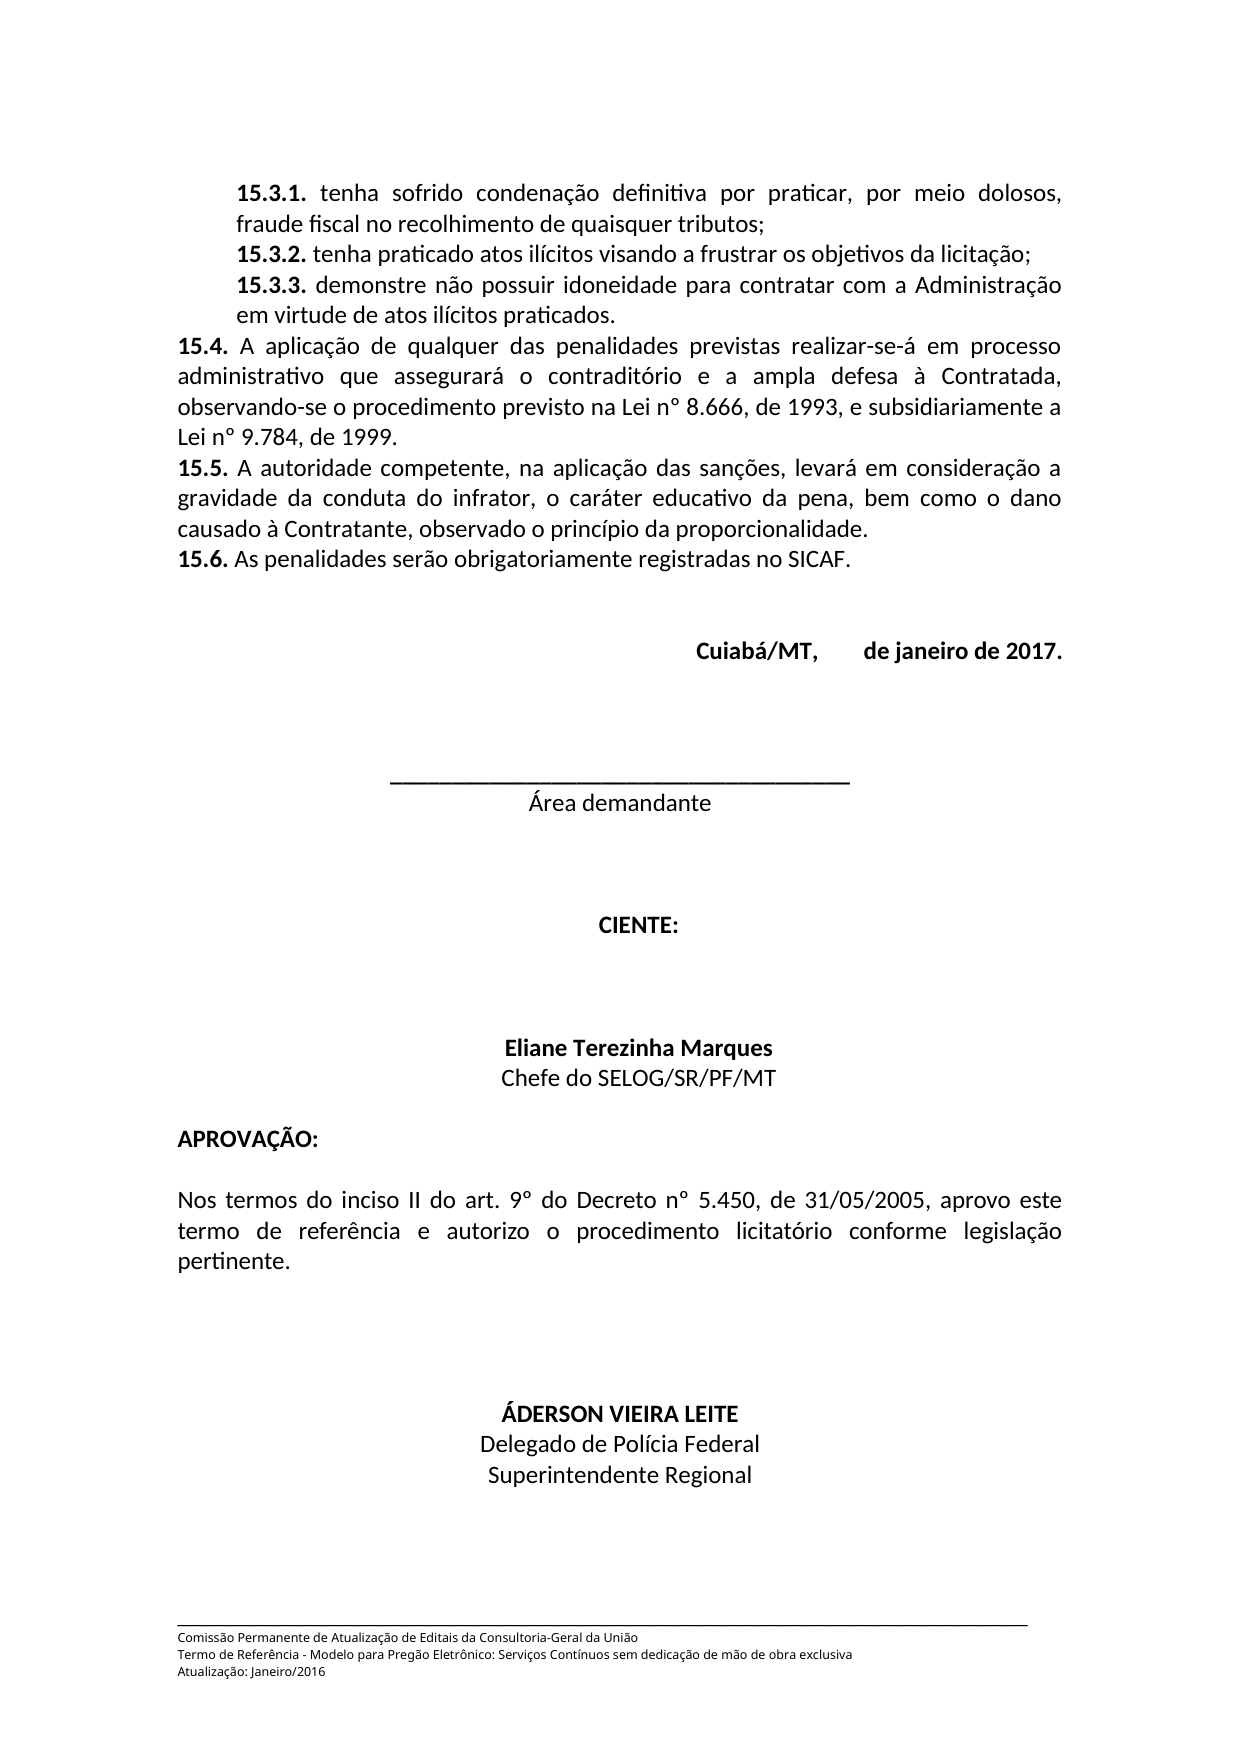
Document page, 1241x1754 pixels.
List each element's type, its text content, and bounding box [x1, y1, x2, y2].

text _____________________________________ [177, 757, 1063, 788]
text Eliane Terezinha Marques [214, 1032, 1063, 1062]
text Delegado de Polícia Federal [177, 1428, 1063, 1459]
text Nos termos do inciso II do art. 9º do Decreto nº 5.450, de 31/05/2005, aprovo este termo de referência e autorizo o procedimento licitatório conforme legislação pertinente. [177, 1184, 1063, 1276]
text 15.3.2. tenha praticado atos ilícitos visando a frustrar os objetivos da licitação; [236, 238, 1063, 269]
text CIENTE: [214, 910, 1063, 940]
text 15.3.1. tenha sofrido condenação definitiva por praticar, por meio dolosos, fraude fiscal no recolhimento de quaisquer tributos; [236, 177, 1063, 238]
text APROVAÇÃO: [177, 1123, 1063, 1154]
text ÁDERSON VIEIRA LEITE [177, 1398, 1063, 1428]
text 15.3.3. demonstre não possuir idoneidade para contratar com a Administração em virtude de atos ilícitos praticados. [236, 269, 1063, 330]
text Cuiabá/MT, de janeiro de 2017. [177, 635, 1063, 666]
text Chefe do SELOG/SR/PF/MT [214, 1062, 1063, 1093]
text 15.6. As penalidades serão obrigatoriamente registradas no SICAF. [177, 543, 1063, 574]
text 15.5. A autoridade competente, na aplicação das sanções, levará em consideração a gravidade da conduta do infrator, o caráter educativo da pena, bem como o dano causado à Contratante, observado o princípio da proporcionalidade. [177, 452, 1063, 543]
text Superintendente Regional [177, 1459, 1063, 1489]
text 15.4. A aplicação de qualquer das penalidades previstas realizar-se-á em processo administrativo que assegurará o contraditório e a ampla defesa à Contratada, observando-se o procedimento previsto na Lei nº 8.666, de 1993, e subsidiariamente a Lei nº 9.784, de 1999. [177, 330, 1063, 452]
text Área demandante [177, 788, 1063, 818]
